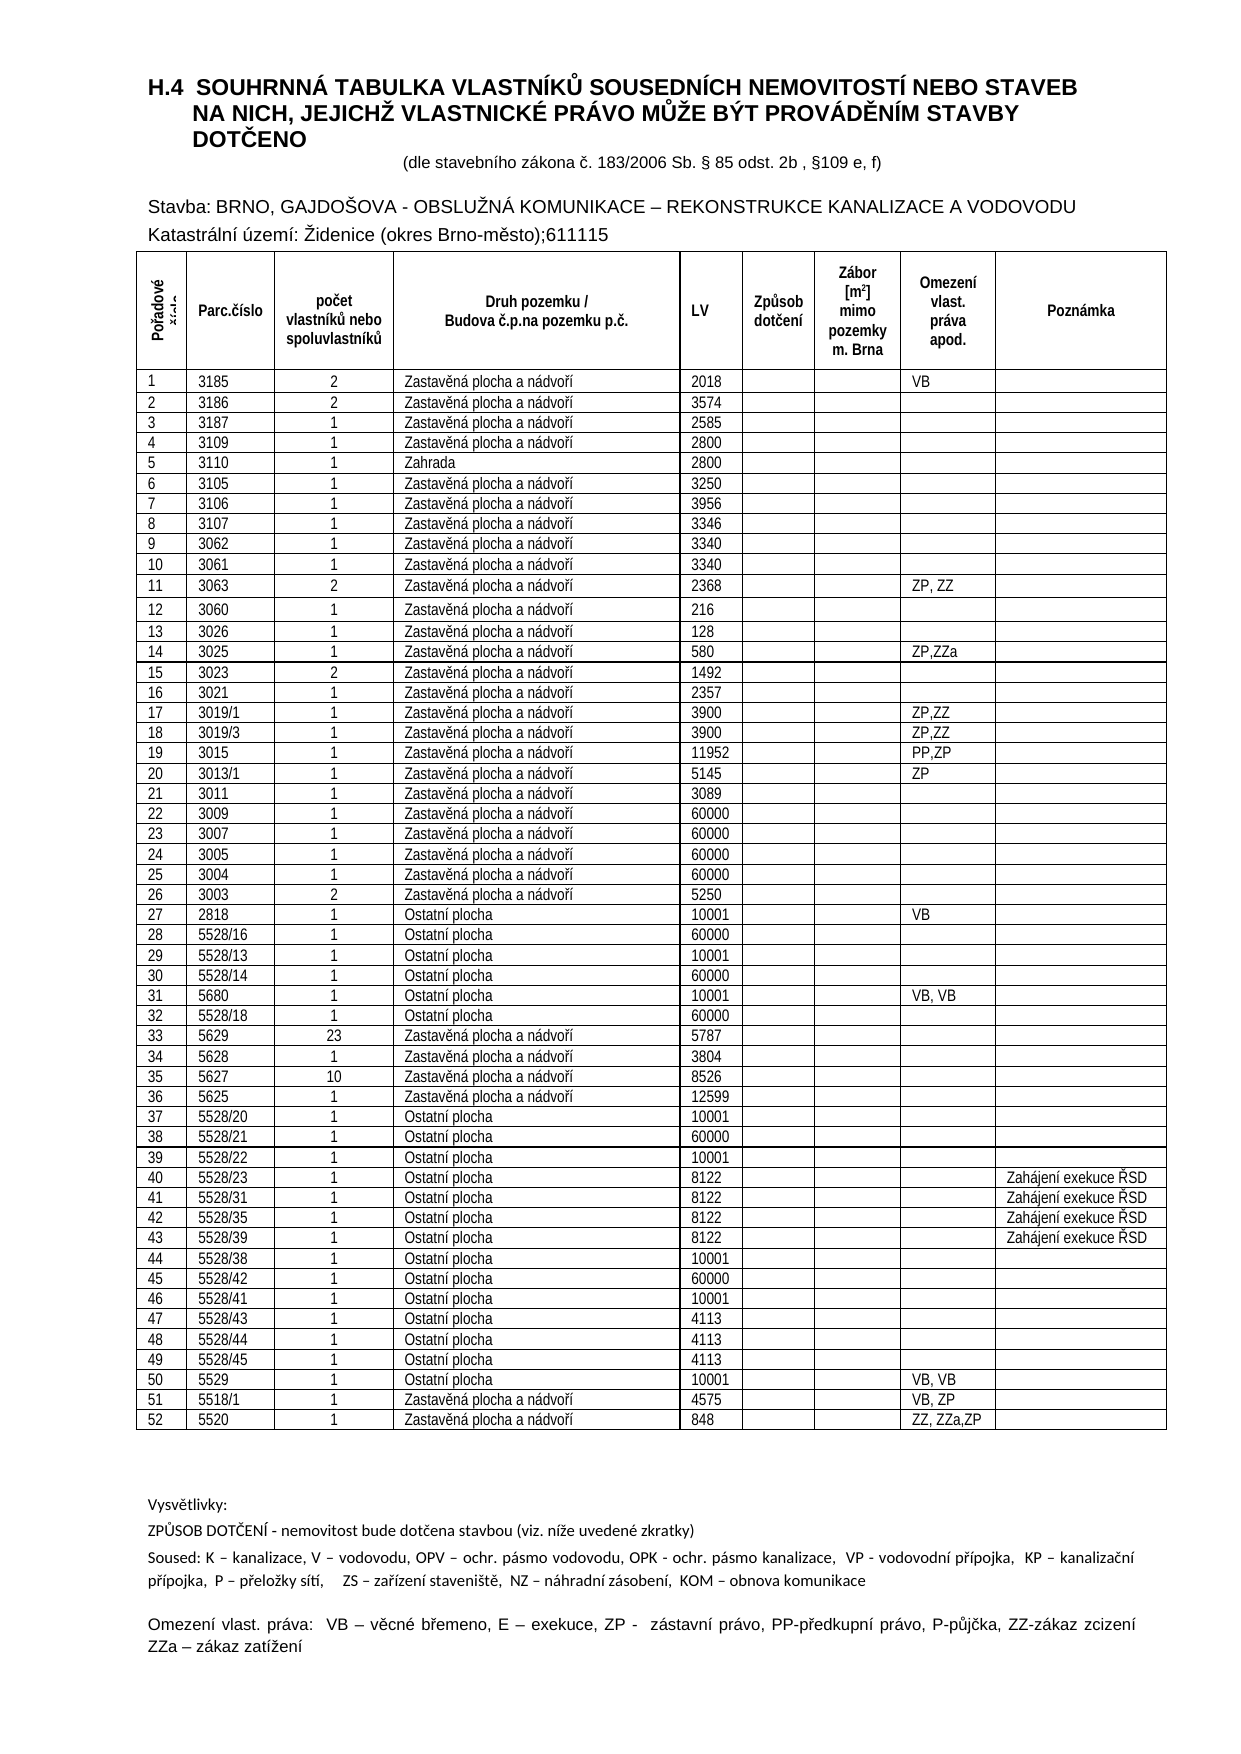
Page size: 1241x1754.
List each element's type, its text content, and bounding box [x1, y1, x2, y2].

table_cell 5528/20 [187, 1107, 274, 1126]
table_cell ZP [901, 764, 995, 783]
table_cell [996, 784, 1166, 803]
table_cell Ostatní plocha [394, 1168, 679, 1187]
table_cell Zastavěná plocha a nádvoří [394, 703, 679, 722]
table_cell 3186 [187, 393, 274, 412]
table_cell 47 [137, 1309, 186, 1328]
table_cell 2818 [187, 905, 274, 924]
table_cell [815, 1188, 900, 1207]
table_cell [815, 865, 900, 884]
table_cell ZZ, ZZa,ZP [901, 1410, 995, 1429]
table_cell 3900 [681, 703, 742, 722]
table_cell [743, 1046, 814, 1066]
table_cell 1 [275, 966, 393, 985]
table_cell 2 [275, 575, 393, 597]
table_cell [996, 370, 1166, 392]
table_cell 25 [137, 865, 186, 884]
table_cell 5528/14 [187, 966, 274, 985]
table_header Parc.číslo [187, 252, 274, 369]
table_cell [815, 683, 900, 702]
table_cell Zahájení exekuce ŘSD [996, 1168, 1166, 1187]
table_cell [901, 1309, 995, 1328]
table_cell [996, 824, 1166, 843]
table_cell [996, 663, 1166, 682]
table_cell 26 [137, 885, 186, 904]
table_cell 60000 [681, 865, 742, 884]
table_cell 5680 [187, 986, 274, 1005]
table_cell 39 [137, 1148, 186, 1167]
table_cell PP,ZP [901, 743, 995, 762]
table_cell [996, 844, 1166, 863]
table_cell Zastavěná plocha a nádvoří [394, 474, 679, 493]
table_cell 1 [275, 514, 393, 533]
table_cell [996, 1087, 1166, 1106]
table_cell 33 [137, 1026, 186, 1045]
table_cell 1 [275, 703, 393, 722]
table_cell 38 [137, 1127, 186, 1146]
table_cell [996, 966, 1166, 985]
table_cell [815, 1329, 900, 1348]
table_cell 1 [275, 925, 393, 944]
table_cell 1 [137, 370, 186, 392]
table_cell [815, 723, 900, 742]
table_cell 10001 [681, 986, 742, 1005]
table_cell [743, 1148, 814, 1167]
table_cell 1 [275, 804, 393, 823]
table_cell [996, 925, 1166, 944]
table_cell [743, 1329, 814, 1348]
table_cell 3023 [187, 663, 274, 682]
table_cell 2800 [681, 433, 742, 452]
table_cell 34 [137, 1046, 186, 1066]
table_cell [901, 885, 995, 904]
table_cell 1 [275, 413, 393, 432]
table_cell [815, 1026, 900, 1045]
table_cell Zahrada [394, 453, 679, 472]
table_cell [815, 1228, 900, 1247]
table_cell [996, 885, 1166, 904]
table_cell Zastavěná plocha a nádvoří [394, 494, 679, 513]
table_cell [901, 554, 995, 573]
table_cell 216 [681, 598, 742, 621]
table_cell 1 [275, 1410, 393, 1429]
table_cell VB, VB [901, 1370, 995, 1389]
table_cell [901, 1026, 995, 1045]
table_cell 4575 [681, 1390, 742, 1409]
table_cell 1 [275, 945, 393, 964]
table_cell [743, 784, 814, 803]
table_cell [743, 642, 814, 661]
table_cell 1 [275, 598, 393, 621]
table_cell 1 [275, 642, 393, 661]
table_cell [901, 453, 995, 472]
table_cell [901, 413, 995, 432]
table_cell [996, 433, 1166, 452]
table_cell [901, 1127, 995, 1146]
table_cell 3021 [187, 683, 274, 702]
table_cell 5528/38 [187, 1249, 274, 1268]
table_cell 60000 [681, 966, 742, 985]
table_cell 5250 [681, 885, 742, 904]
table_cell [743, 474, 814, 493]
table_cell [996, 413, 1166, 432]
table_cell 42 [137, 1208, 186, 1227]
table_cell Ostatní plocha [394, 1148, 679, 1167]
table_cell VB, ZP [901, 1390, 995, 1409]
table_cell 1 [275, 1107, 393, 1126]
table_cell Zastavěná plocha a nádvoří [394, 370, 679, 392]
table_cell 7 [137, 494, 186, 513]
table_cell [996, 743, 1166, 762]
table_cell 5625 [187, 1087, 274, 1106]
table_header Druh pozemku / Budova č.p.na pozemku p.č. [394, 252, 679, 369]
table_cell [815, 1410, 900, 1429]
table_cell [743, 598, 814, 621]
table_cell [996, 1127, 1166, 1146]
table_cell 3900 [681, 723, 742, 742]
table_cell 19 [137, 743, 186, 762]
table_cell 1 [275, 1370, 393, 1389]
table_cell 2368 [681, 575, 742, 597]
table_cell [815, 642, 900, 661]
table_cell 3007 [187, 824, 274, 843]
table_cell Ostatní plocha [394, 1289, 679, 1308]
table_cell 1 [275, 1269, 393, 1288]
table_cell Zastavěná plocha a nádvoří [394, 824, 679, 843]
table_cell 60000 [681, 1006, 742, 1025]
table_cell 3346 [681, 514, 742, 533]
table_cell 1 [275, 1168, 393, 1187]
table_cell [743, 1107, 814, 1126]
table_cell [996, 703, 1166, 722]
table_cell 5529 [187, 1370, 274, 1389]
table_cell 5627 [187, 1067, 274, 1086]
table_cell 1 [275, 1148, 393, 1167]
table_cell [743, 905, 814, 924]
table_cell [743, 1309, 814, 1328]
table_cell [901, 393, 995, 412]
table_cell [901, 514, 995, 533]
table_cell 2 [275, 393, 393, 412]
table_cell 5528/44 [187, 1329, 274, 1348]
table_cell Ostatní plocha [394, 945, 679, 964]
table_cell Zastavěná plocha a nádvoří [394, 622, 679, 641]
table_cell 1 [275, 494, 393, 513]
table_cell [996, 865, 1166, 884]
table_cell 3110 [187, 453, 274, 472]
table_cell 3340 [681, 534, 742, 553]
table_cell [901, 1006, 995, 1025]
table_cell [901, 1107, 995, 1126]
table_cell 10001 [681, 945, 742, 964]
table_cell 3025 [187, 642, 274, 661]
table_cell [901, 1148, 995, 1167]
table_cell [815, 370, 900, 392]
table_cell 3340 [681, 554, 742, 573]
table_cell 848 [681, 1410, 742, 1429]
table_cell [996, 1067, 1166, 1086]
table_header Poznámka [996, 252, 1166, 369]
table_cell [996, 622, 1166, 641]
table_cell [815, 804, 900, 823]
table_cell 28 [137, 925, 186, 944]
table_cell 1 [275, 1390, 393, 1409]
table_cell 5528/22 [187, 1148, 274, 1167]
table_cell 1 [275, 784, 393, 803]
table_cell 10001 [681, 1107, 742, 1126]
table_cell [901, 1046, 995, 1066]
table_cell [996, 986, 1166, 1005]
table_cell Zahájení exekuce ŘSD [996, 1188, 1166, 1207]
table_cell 5528/23 [187, 1168, 274, 1187]
table_cell [815, 1289, 900, 1308]
table_cell 1 [275, 433, 393, 452]
table_cell 10001 [681, 1148, 742, 1167]
table_cell 1 [275, 1046, 393, 1066]
table_cell [815, 1127, 900, 1146]
table_cell 1 [275, 764, 393, 783]
table_cell [901, 1329, 995, 1348]
table_cell [815, 784, 900, 803]
table_cell [743, 393, 814, 412]
table_cell 1 [275, 905, 393, 924]
table_cell 4113 [681, 1350, 742, 1369]
table_cell 3005 [187, 844, 274, 863]
table_cell [743, 433, 814, 452]
table_cell 60000 [681, 844, 742, 863]
table_cell 11952 [681, 743, 742, 762]
table_cell 45 [137, 1269, 186, 1288]
table_cell 1 [275, 1208, 393, 1227]
table_cell [815, 474, 900, 493]
table_cell [901, 1208, 995, 1227]
table_cell [901, 945, 995, 964]
table_cell 44 [137, 1249, 186, 1268]
table_cell [743, 966, 814, 985]
table_cell Ostatní plocha [394, 1329, 679, 1348]
table_cell [901, 1350, 995, 1369]
table_cell [815, 1046, 900, 1066]
table_cell [743, 986, 814, 1005]
table_cell Ostatní plocha [394, 1249, 679, 1268]
table_cell 51 [137, 1390, 186, 1409]
table_cell [815, 986, 900, 1005]
table_cell [815, 1107, 900, 1126]
table_cell [815, 1390, 900, 1409]
table_cell 10 [137, 554, 186, 573]
table_cell Zastavěná plocha a nádvoří [394, 764, 679, 783]
table_cell [901, 683, 995, 702]
table_cell [815, 885, 900, 904]
table_cell [743, 1087, 814, 1106]
table_cell VB [901, 905, 995, 924]
table_cell 3106 [187, 494, 274, 513]
table_cell 5 [137, 453, 186, 472]
table_cell [815, 554, 900, 573]
table_cell Zahájení exekuce ŘSD [996, 1228, 1166, 1247]
table_cell 1 [275, 1006, 393, 1025]
table_cell [743, 1127, 814, 1146]
table_cell [996, 1026, 1166, 1045]
table_cell [815, 534, 900, 553]
table_cell 2 [275, 370, 393, 392]
table_cell 3061 [187, 554, 274, 573]
table_cell Zastavěná plocha a nádvoří [394, 575, 679, 597]
table_cell [743, 1269, 814, 1288]
table_cell 10001 [681, 1249, 742, 1268]
table_cell Ostatní plocha [394, 1269, 679, 1288]
table_cell 32 [137, 1006, 186, 1025]
table_header LV [681, 252, 742, 369]
table_cell 20 [137, 764, 186, 783]
table_cell 4 [137, 433, 186, 452]
table_cell 9 [137, 534, 186, 553]
table_cell 3105 [187, 474, 274, 493]
table_cell [743, 764, 814, 783]
table_cell 10001 [681, 905, 742, 924]
table_cell [743, 925, 814, 944]
table_cell 14 [137, 642, 186, 661]
table_cell Ostatní plocha [394, 1309, 679, 1328]
table_cell [815, 703, 900, 722]
table_cell Zastavěná plocha a nádvoří [394, 598, 679, 621]
table_cell 3019/1 [187, 703, 274, 722]
table_cell ZP, ZZ [901, 575, 995, 597]
table_cell 1 [275, 474, 393, 493]
table_cell 6 [137, 474, 186, 493]
table_cell [996, 1148, 1166, 1167]
table_cell 128 [681, 622, 742, 641]
table_cell [996, 1350, 1166, 1369]
table_cell [996, 534, 1166, 553]
table_cell [996, 1390, 1166, 1409]
table_cell Zastavěná plocha a nádvoří [394, 1067, 679, 1086]
table_cell [996, 1370, 1166, 1389]
table_cell [996, 554, 1166, 573]
table_cell 12599 [681, 1087, 742, 1106]
table_header Omezení vlast. práva apod. [901, 252, 995, 369]
table_cell ZP,ZZ [901, 723, 995, 742]
table_cell Zastavěná plocha a nádvoří [394, 743, 679, 762]
table_cell 3019/3 [187, 723, 274, 742]
table_cell 1 [275, 743, 393, 762]
table_cell 8122 [681, 1188, 742, 1207]
table_cell Zastavěná plocha a nádvoří [394, 1087, 679, 1106]
table_cell Ostatní plocha [394, 986, 679, 1005]
table_cell [815, 1269, 900, 1288]
table_cell [996, 642, 1166, 661]
table_cell 2018 [681, 370, 742, 392]
table_cell 580 [681, 642, 742, 661]
table_cell [996, 598, 1166, 621]
table_cell [815, 925, 900, 944]
table_cell [996, 494, 1166, 513]
table_cell [743, 865, 814, 884]
table_cell 5518/1 [187, 1390, 274, 1409]
table_cell Zastavěná plocha a nádvoří [394, 1390, 679, 1409]
table_cell 1 [275, 1350, 393, 1369]
table_cell 60000 [681, 1127, 742, 1146]
table_cell 5528/42 [187, 1269, 274, 1288]
table_cell 5787 [681, 1026, 742, 1045]
table_cell [996, 683, 1166, 702]
table_cell [815, 598, 900, 621]
table_cell 3250 [681, 474, 742, 493]
table_cell [743, 534, 814, 553]
table_cell 1 [275, 1228, 393, 1247]
table_cell VB [901, 370, 995, 392]
table_cell 5528/13 [187, 945, 274, 964]
table_cell 5528/41 [187, 1289, 274, 1308]
table_cell [815, 743, 900, 762]
table_cell 8526 [681, 1067, 742, 1086]
table_cell 49 [137, 1350, 186, 1369]
table_cell [743, 1006, 814, 1025]
table_cell [815, 1208, 900, 1227]
table_header Pořadové číslo [137, 252, 186, 369]
table_cell 3060 [187, 598, 274, 621]
table_cell [815, 1370, 900, 1389]
table_cell [901, 663, 995, 682]
table_cell 5528/18 [187, 1006, 274, 1025]
table_cell [996, 1046, 1166, 1066]
table_cell [901, 966, 995, 985]
table_cell Zastavěná plocha a nádvoří [394, 514, 679, 533]
table_cell [743, 1350, 814, 1369]
table_cell [743, 683, 814, 702]
table_cell [996, 1006, 1166, 1025]
table_cell 30 [137, 966, 186, 985]
table_cell [901, 1289, 995, 1308]
table_cell 1492 [681, 663, 742, 682]
table_cell [743, 1188, 814, 1207]
table_cell [743, 743, 814, 762]
table_cell 13 [137, 622, 186, 641]
table_cell 1 [275, 1289, 393, 1308]
table_cell 3 [137, 413, 186, 432]
table_cell [743, 622, 814, 641]
table_cell 16 [137, 683, 186, 702]
table_cell [743, 804, 814, 823]
table_cell [743, 413, 814, 432]
table_cell [815, 1067, 900, 1086]
table_cell [743, 554, 814, 573]
table_cell [996, 514, 1166, 533]
table_cell [815, 413, 900, 432]
table_cell [996, 474, 1166, 493]
table_cell 1 [275, 865, 393, 884]
table_cell [901, 804, 995, 823]
table_cell [996, 1289, 1166, 1308]
table_cell 5628 [187, 1046, 274, 1066]
table_cell Ostatní plocha [394, 1350, 679, 1369]
table_cell [743, 494, 814, 513]
table_cell [996, 1329, 1166, 1348]
table_cell 41 [137, 1188, 186, 1207]
table_cell 3187 [187, 413, 274, 432]
table_cell [996, 1309, 1166, 1328]
table_cell [996, 393, 1166, 412]
table_cell [815, 453, 900, 472]
table_cell 8 [137, 514, 186, 533]
table_cell Ostatní plocha [394, 1208, 679, 1227]
table_cell 60000 [681, 824, 742, 843]
table_cell [815, 905, 900, 924]
table_cell 5528/39 [187, 1228, 274, 1247]
table_cell 5528/43 [187, 1309, 274, 1328]
table_cell 36 [137, 1087, 186, 1106]
table_cell 5528/35 [187, 1208, 274, 1227]
table_cell 8122 [681, 1168, 742, 1187]
table_cell Zastavěná plocha a nádvoří [394, 885, 679, 904]
table_cell [996, 575, 1166, 597]
table_cell 2 [137, 393, 186, 412]
table_cell [996, 1410, 1166, 1429]
table_cell [743, 1370, 814, 1389]
table_cell Zastavěná plocha a nádvoří [394, 683, 679, 702]
table_header počet vlastníků nebo spoluvlastníků [275, 252, 393, 369]
table_cell 1 [275, 844, 393, 863]
table_cell 1 [275, 554, 393, 573]
table_cell 10001 [681, 1370, 742, 1389]
table_cell [996, 905, 1166, 924]
table_cell ZP,ZZ [901, 703, 995, 722]
table_cell [901, 474, 995, 493]
table_cell 3003 [187, 885, 274, 904]
table_cell Zastavěná plocha a nádvoří [394, 642, 679, 661]
table_cell [743, 575, 814, 597]
table_cell 1 [275, 1087, 393, 1106]
table_cell 3089 [681, 784, 742, 803]
table_cell [815, 1350, 900, 1369]
table_cell 43 [137, 1228, 186, 1247]
table_cell 23 [275, 1026, 393, 1045]
table_cell [815, 514, 900, 533]
table_cell 1 [275, 1309, 393, 1328]
table_cell 3026 [187, 622, 274, 641]
table_cell 10001 [681, 1289, 742, 1308]
table_cell 5528/31 [187, 1188, 274, 1207]
table_cell Zahájení exekuce ŘSD [996, 1208, 1166, 1227]
table_cell [815, 824, 900, 843]
table_cell Zastavěná plocha a nádvoří [394, 1046, 679, 1066]
table_header Zábor [m2] mimo pozemky m. Brna [815, 252, 900, 369]
table_cell Zastavěná plocha a nádvoří [394, 534, 679, 553]
table_cell 35 [137, 1067, 186, 1086]
table_cell 1 [275, 683, 393, 702]
table_cell 18 [137, 723, 186, 742]
table_cell 3013/1 [187, 764, 274, 783]
table_cell [743, 844, 814, 863]
table_cell 31 [137, 986, 186, 1005]
table_cell [996, 1107, 1166, 1126]
table_cell [901, 824, 995, 843]
table_cell [901, 844, 995, 863]
table_cell 1 [275, 1188, 393, 1207]
table_cell Zastavěná plocha a nádvoří [394, 393, 679, 412]
table_cell Zastavěná plocha a nádvoří [394, 1026, 679, 1045]
table_cell [901, 1228, 995, 1247]
table_cell 5520 [187, 1410, 274, 1429]
table_cell [996, 764, 1166, 783]
table_cell [996, 723, 1166, 742]
table_cell 60000 [681, 925, 742, 944]
table_cell [743, 945, 814, 964]
table_cell 1 [275, 723, 393, 742]
table_cell Zastavěná plocha a nádvoří [394, 433, 679, 452]
table_cell [815, 945, 900, 964]
table_cell [901, 1269, 995, 1288]
table_cell 21 [137, 784, 186, 803]
table_cell [901, 925, 995, 944]
table_cell [743, 1249, 814, 1268]
table_cell [743, 370, 814, 392]
table_cell [815, 1168, 900, 1187]
table_cell 2800 [681, 453, 742, 472]
table_cell 8122 [681, 1228, 742, 1247]
table_cell 3063 [187, 575, 274, 597]
table_cell [815, 1006, 900, 1025]
table_cell 3015 [187, 743, 274, 762]
table_cell Zastavěná plocha a nádvoří [394, 784, 679, 803]
table_cell [815, 1249, 900, 1268]
table_cell 3009 [187, 804, 274, 823]
table_cell [901, 784, 995, 803]
table_cell 1 [275, 986, 393, 1005]
table_cell [901, 865, 995, 884]
table_cell 2 [275, 663, 393, 682]
table_cell 3109 [187, 433, 274, 452]
table_cell [901, 1087, 995, 1106]
table_cell 37 [137, 1107, 186, 1126]
table_cell 3574 [681, 393, 742, 412]
table_cell 27 [137, 905, 186, 924]
table_cell Ostatní plocha [394, 1188, 679, 1207]
table_cell [901, 534, 995, 553]
table_cell Ostatní plocha [394, 1107, 679, 1126]
table_cell 23 [137, 824, 186, 843]
table_cell 8122 [681, 1208, 742, 1227]
table_cell 5145 [681, 764, 742, 783]
table_cell 1 [275, 1127, 393, 1146]
table_cell [815, 575, 900, 597]
table_cell 3011 [187, 784, 274, 803]
table_cell [743, 824, 814, 843]
table_cell Zastavěná plocha a nádvoří [394, 804, 679, 823]
table_cell 29 [137, 945, 186, 964]
table_cell [743, 1228, 814, 1247]
table_cell [743, 1390, 814, 1409]
table_cell 2585 [681, 413, 742, 432]
table_cell 15 [137, 663, 186, 682]
table_cell [996, 1269, 1166, 1288]
table_cell [901, 433, 995, 452]
table_cell [996, 945, 1166, 964]
table_cell 60000 [681, 804, 742, 823]
table_cell 17 [137, 703, 186, 722]
table_cell [743, 1289, 814, 1308]
table_cell Ostatní plocha [394, 905, 679, 924]
table_cell [815, 844, 900, 863]
table_cell [901, 1188, 995, 1207]
table_cell [743, 723, 814, 742]
table_cell Ostatní plocha [394, 925, 679, 944]
table_cell 11 [137, 575, 186, 597]
table_cell 10 [275, 1067, 393, 1086]
table_cell 1 [275, 1329, 393, 1348]
table_cell Ostatní plocha [394, 1006, 679, 1025]
table_header Způsob dotčení [743, 252, 814, 369]
table_cell 60000 [681, 1269, 742, 1288]
table_cell 5528/21 [187, 1127, 274, 1146]
table_cell Ostatní plocha [394, 1127, 679, 1146]
table_cell 24 [137, 844, 186, 863]
table_cell [743, 1026, 814, 1045]
table_cell 3004 [187, 865, 274, 884]
table_cell 2357 [681, 683, 742, 702]
table_cell [743, 885, 814, 904]
table_cell [743, 1208, 814, 1227]
table_cell 4113 [681, 1329, 742, 1348]
table_cell [815, 622, 900, 641]
table_cell [815, 663, 900, 682]
table_cell 1 [275, 453, 393, 472]
table_cell [901, 1067, 995, 1086]
table_cell [743, 453, 814, 472]
table_cell [901, 1249, 995, 1268]
table_cell Zastavěná plocha a nádvoří [394, 663, 679, 682]
table_cell 46 [137, 1289, 186, 1308]
table_cell [901, 622, 995, 641]
table_cell [996, 1249, 1166, 1268]
table_cell 1 [275, 1249, 393, 1268]
table_cell [815, 764, 900, 783]
table_cell VB, VB [901, 986, 995, 1005]
table_cell 52 [137, 1410, 186, 1429]
table_cell Zastavěná plocha a nádvoří [394, 723, 679, 742]
table_cell [743, 663, 814, 682]
table_cell Zastavěná plocha a nádvoří [394, 554, 679, 573]
table_cell Zastavěná plocha a nádvoří [394, 1410, 679, 1429]
table_cell [815, 1148, 900, 1167]
table_cell 5528/45 [187, 1350, 274, 1369]
table_cell 40 [137, 1168, 186, 1187]
table_cell 3062 [187, 534, 274, 553]
table_cell 1 [275, 534, 393, 553]
table_cell [815, 393, 900, 412]
table_cell Zastavěná plocha a nádvoří [394, 413, 679, 432]
table_cell [815, 494, 900, 513]
table_cell Zastavěná plocha a nádvoří [394, 844, 679, 863]
table_cell 3956 [681, 494, 742, 513]
table_cell [743, 1410, 814, 1429]
table_cell 50 [137, 1370, 186, 1389]
table_cell [901, 1168, 995, 1187]
table_cell [815, 1309, 900, 1328]
table_cell 3107 [187, 514, 274, 533]
table_cell Ostatní plocha [394, 966, 679, 985]
table_cell [743, 703, 814, 722]
table_cell [901, 494, 995, 513]
table_cell 3185 [187, 370, 274, 392]
table_cell [815, 1087, 900, 1106]
table_cell [815, 966, 900, 985]
table_cell 1 [275, 824, 393, 843]
table_cell 22 [137, 804, 186, 823]
table_cell 5629 [187, 1026, 274, 1045]
table_cell [901, 598, 995, 621]
table_cell [743, 1168, 814, 1187]
table_cell 5528/16 [187, 925, 274, 944]
table_cell 3804 [681, 1046, 742, 1066]
table_cell ZP,ZZa [901, 642, 995, 661]
table_cell Ostatní plocha [394, 1228, 679, 1247]
table_cell [815, 433, 900, 452]
table_cell [996, 453, 1166, 472]
table_cell Zastavěná plocha a nádvoří [394, 865, 679, 884]
table_cell 2 [275, 885, 393, 904]
table_cell [743, 1067, 814, 1086]
table_cell 1 [275, 622, 393, 641]
table_cell 4113 [681, 1309, 742, 1328]
table_cell 12 [137, 598, 186, 621]
table_cell [996, 804, 1166, 823]
table_cell 48 [137, 1329, 186, 1348]
table_cell Ostatní plocha [394, 1370, 679, 1389]
table_cell [743, 514, 814, 533]
